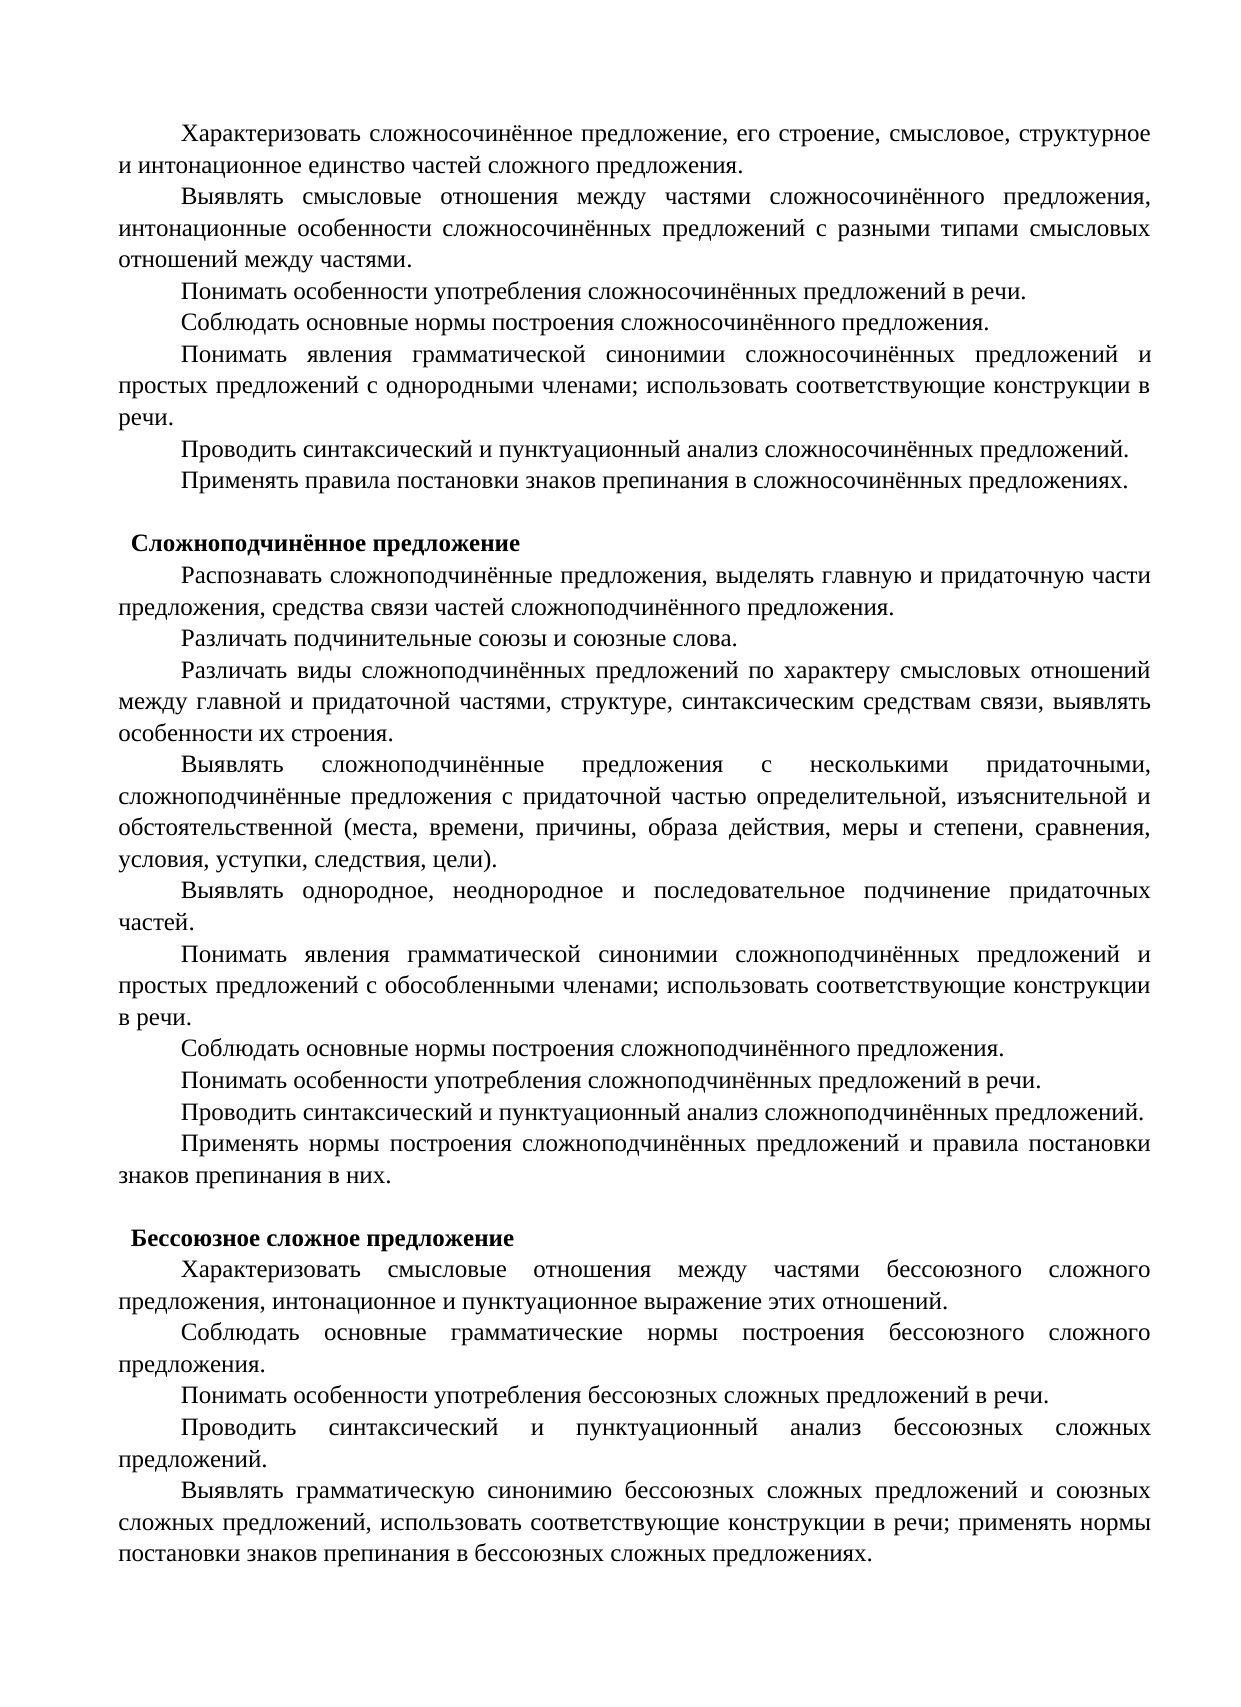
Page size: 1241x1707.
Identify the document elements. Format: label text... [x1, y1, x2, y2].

text Соблюдать основные грамматические нормы построения бессоюзного сложного предложения. [118, 1317, 1152, 1378]
text Выявлять грамматическую синонимию бессоюзных сложных предложений и союзных сложных предложений, использовать соответствующие конструкции в речи; применять нормы постановки знаков препинания в бессоюзных сложных предложе­ниях. [118, 1475, 1152, 1567]
text Проводить синтаксический и пунктуационный анализ сложносочинённых предложений. [118, 434, 1152, 462]
text Различать подчинительные союзы и союзные слова. [118, 623, 1152, 652]
text Выявлять сложноподчинённые предложения с несколькими придаточными, сложноподчинённые предложения с придаточной частью определительной, изъяснительной и обстоятельственной (места, времени, причины, образа действия, меры и степени, сравнения, условия, уступки, следствия, цели). [118, 749, 1152, 873]
text Проводить синтаксический и пунктуационный анализ бессоюзных сложных предложений. [118, 1412, 1152, 1472]
text Характеризовать сложносочинённое предложение, его строение, смысловое, структурное и интонационное единство частей сложного предложения. [118, 118, 1152, 178]
text Понимать особенности употребления сложноподчинённых предложений в речи. [118, 1065, 1152, 1094]
text Бессоюзное сложное предложение [131, 1223, 1152, 1252]
text Понимать особенности употребления сложносочинённых предложений в речи. [118, 276, 1152, 305]
text Выявлять однородное, неоднородное и последовательное подчинение придаточных частей. [118, 876, 1152, 936]
text Понимать явления грамматической синонимии сложно­сочинённых предложений и простых предложений с однородными членами; использовать соответствующие конструкции в речи. [118, 339, 1152, 431]
text Сложноподчинённое предложение [131, 528, 1152, 557]
text Выявлять смысловые отношения между частями сложносочинённого предложения, интонационные особенности сложносочинённых предложений с разными типами смысловых отношений между частями. [118, 181, 1152, 273]
text Распознавать сложноподчинённые предложения, выделять главную и придаточную части предложения, средства связи частей сложноподчинённого предложения. [118, 560, 1152, 620]
text Характеризовать смысловые отношения между частями бессоюзного сложного предложения, интонационное и пунктуационное выражение этих отношений. [118, 1254, 1152, 1315]
text Различать виды сложноподчинённых предложений по характеру смысловых отношений между главной и придаточной частями, структуре, синтаксическим средствам связи, выявлять особенности их строения. [118, 655, 1152, 747]
text Понимать особенности употребления бессоюзных сложных предложений в речи. [118, 1381, 1152, 1409]
text Понимать явления грамматической синонимии сложноподчинённых предложений и простых предложений с обособленными членами; использовать соответствующие конструкции в речи. [118, 939, 1152, 1031]
text Применять нормы построения сложноподчинённых предложений и правила постановки знаков препинания в них. [118, 1128, 1152, 1188]
text Проводить синтаксический и пунктуационный анализ сложноподчинённых предложений. [118, 1097, 1152, 1125]
text Соблюдать основные нормы построения сложноподчинённого предложения. [118, 1033, 1152, 1062]
text Применять правила постановки знаков препинания в сложносочинённых предложениях. [118, 465, 1152, 494]
text Соблюдать основные нормы построения сложносочинённого предложения. [118, 307, 1152, 336]
